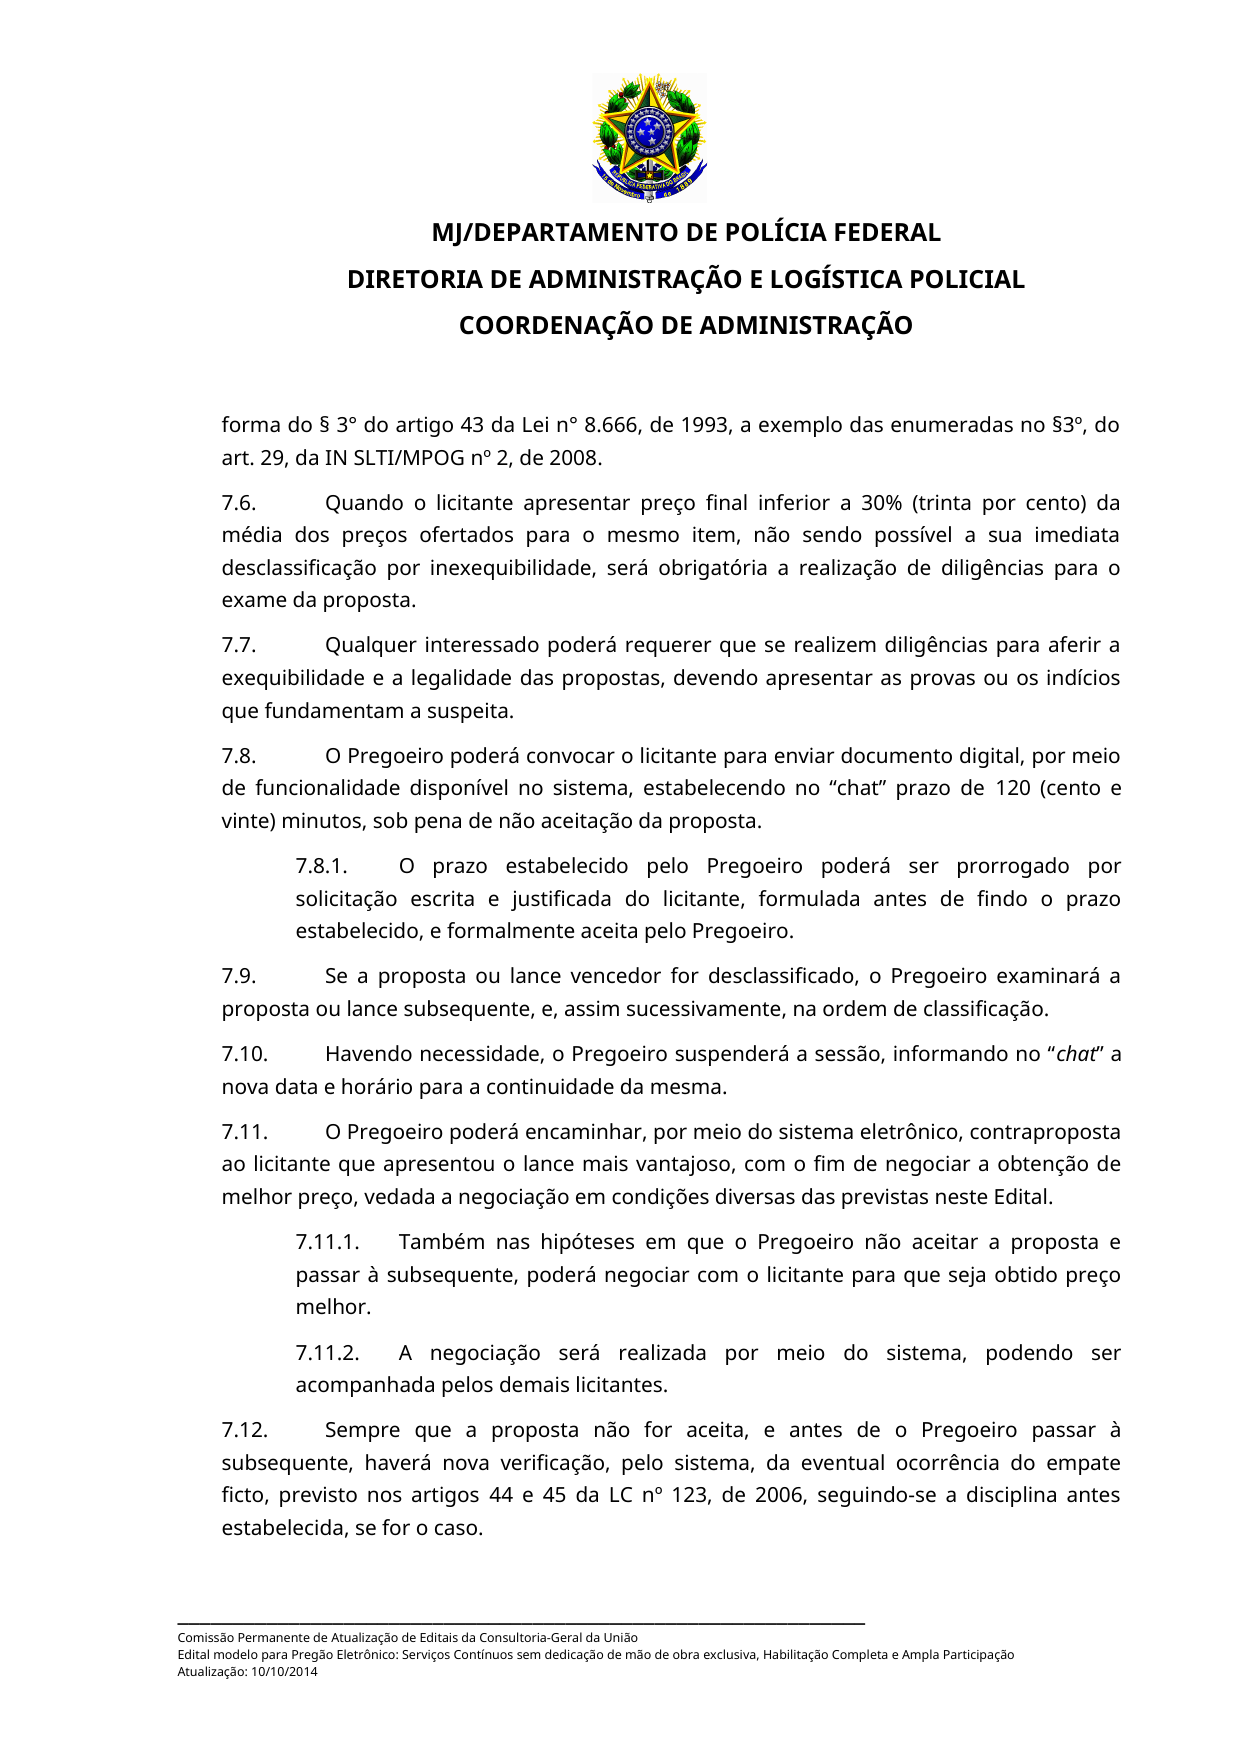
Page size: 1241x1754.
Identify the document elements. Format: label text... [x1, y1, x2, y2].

list O Pregoeiro poderá encaminhar, por meio do sistema eletrônico, contraproposta ao licitante que apresentou o lance mais vantajoso, com o fim de negociar a obtenção de melhor preço, vedada a negociação em condições diversas das previstas neste Edital. [221, 1117, 1122, 1211]
list A negociação será realizada por meio do sistema, podendo ser acompanhada pelos demais licitantes. [295, 1338, 1122, 1399]
list O prazo estabelecido pelo Pregoeiro poderá ser prorrogado por solicitação escrita e justificada do licitante, formulada antes de findo o prazo estabelecido, e formalmente aceita pelo Pregoeiro. [295, 851, 1122, 945]
list Quando o licitante apresentar preço final inferior a 30% (trinta por cento) da média dos preços ofertados para o mesmo item, não sendo possível a sua imediata desclassificação por inexequibilidade, será obrigatória a realização de diligências para o exame da proposta. [221, 488, 1122, 614]
list Sempre que a proposta não for aceita, e antes de o Pregoeiro passar à subsequente, haverá nova verificação, pelo sistema, da eventual ocorrência do empate ficto, previsto nos artigos 44 e 45 da LC nº 123, de 2006, seguindo-se a disciplina antes estabelecida, se for o caso. [221, 1415, 1122, 1542]
list Havendo necessidade, o Pregoeiro suspenderá a sessão, informando no “chat” a nova data e horário para a continuidade da mesma. [221, 1039, 1122, 1100]
picture [592, 73, 708, 203]
list O Pregoeiro poderá convocar o licitante para enviar documento digital, por meio de funcionalidade disponível no sistema, estabelecendo no “chat” prazo de 120 (cento e vinte) minutos, sob pena de não aceitação da proposta. [221, 741, 1122, 834]
list Se a proposta ou lance vencedor for desclassificado, o Pregoeiro examinará a proposta ou lance subsequente, e, assim sucessivamente, na ordem de classificação. [221, 962, 1122, 1023]
list Também nas hipóteses em que o Pregoeiro não aceitar a proposta e passar à subsequente, poderá negociar com o licitante para que seja obtido preço melhor. [295, 1227, 1122, 1321]
list Qualquer interessado poderá requerer que se realizem diligências para aferir a exequibilidade e a legalidade das propostas, devendo apresentar as provas ou os indícios que fundamentam a suspeita. [221, 631, 1122, 724]
